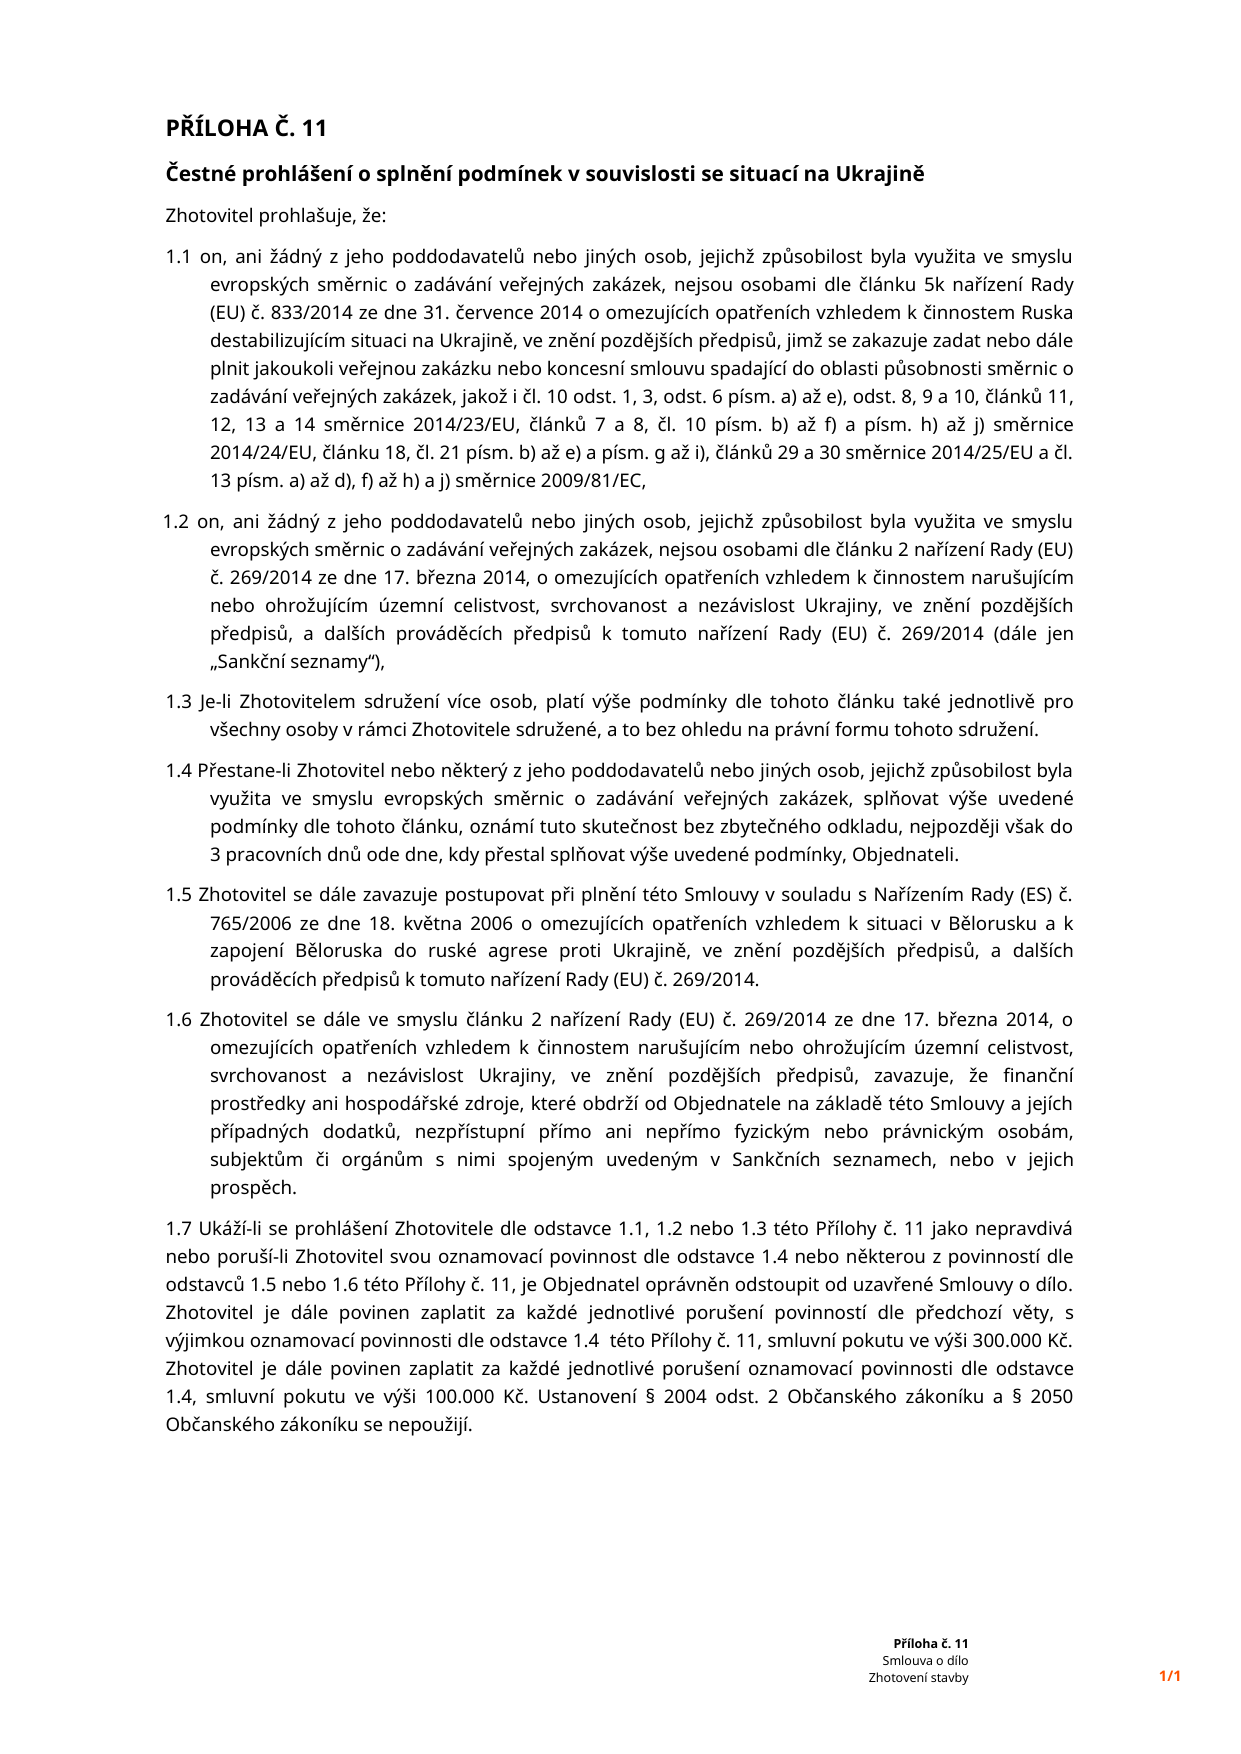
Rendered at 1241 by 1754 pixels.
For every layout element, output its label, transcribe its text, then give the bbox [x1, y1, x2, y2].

text 1.7 Ukáží-li se prohlášení Zhotovitele dle odstavce 1.1, 1.2 nebo 1.3 této Přílohy č. 11 jako nepravdivá nebo poruší-li Zhotovitel svou oznamovací povinnost dle odstavce 1.4 nebo některou z povinností dle odstavců 1.5 nebo 1.6 této Přílohy č. 11, je Objednatel oprávněn odstoupit od uzavřené Smlouvy o dílo. Zhotovitel je dále povinen zaplatit za každé jednotlivé porušení povinností dle předchozí věty, s výjimkou oznamovací povinnosti dle odstavce 1.4 této Přílohy č. 11, smluvní pokutu ve výši 300.000 Kč. Zhotovitel je dále povinen zaplatit za každé jednotlivé porušení oznamovací povinnosti dle odstavce 1.4, smluvní pokutu ve výši 100.000 Kč. Ustanovení § 2004 odst. 2 Občanského zákoníku a § 2050 Občanského zákoníku se nepoužijí. [165, 1215, 1075, 1437]
list 1.4 Přestane-li Zhotovitel nebo některý z jeho poddodavatelů nebo jiných osob, jejichž způsobilost byla využita ve smyslu evropských směrnic o zadávání veřejných zakázek, splňovat výše uvedené podmínky dle tohoto článku, oznámí tuto skutečnost bez zbytečného odkladu, nejpozději však do 3 pracovních dnů ode dne, kdy přestal splňovat výše uvedené podmínky, Objednateli. [165, 757, 1075, 867]
list Zhotovitel prohlašuje, že: [165, 203, 1075, 228]
list 1.3 Je-li Zhotovitelem sdružení více osob, platí výše podmínky dle tohoto článku také jednotlivě pro všechny osoby v rámci Zhotovitele sdružené, a to bez ohledu na právní formu tohoto sdružení. [165, 689, 1075, 742]
list 1.1 on, ani žádný z jeho poddodavatelů nebo jiných osob, jejichž způsobilost byla využita ve smyslu evropských směrnic o zadávání veřejných zakázek, nejsou osobami dle článku 5k nařízení Rady (EU) č. 833/2014 ze dne 31. července 2014 o omezujících opatřeních vzhledem k činnostem Ruska destabilizujícím situaci na Ukrajině, ve znění pozdějších předpisů, jimž se zakazuje zadat nebo dále plnit jakoukoli veřejnou zakázku nebo koncesní smlouvu spadající do oblasti působnosti směrnic o zadávání veřejných zakázek, jakož i čl. 10 odst. 1, 3, odst. 6 písm. a) až e), odst. 8, 9 a 10, článků 11, 12, 13 a 14 směrnice 2014/23/EU, článků 7 a 8, čl. 10 písm. b) až f) a písm. h) až j) směrnice 2014/24/EU, článku 18, čl. 21 písm. b) až e) a písm. g až i), článků 29 a 30 směrnice 2014/25/EU a čl. 13 písm. a) až d), f) až h) a j) směrnice 2009/81/EC, [165, 243, 1075, 493]
list 1.2 on, ani žádný z jeho poddodavatelů nebo jiných osob, jejichž způsobilost byla využita ve smyslu evropských směrnic o zadávání veřejných zakázek, nejsou osobami dle článku 2 nařízení Rady (EU) č. 269/2014 ze dne 17. března 2014, o omezujících opatřeních vzhledem k činnostem narušujícím nebo ohrožujícím územní celistvost, svrchovanost a nezávislost Ukrajiny, ve znění pozdějších předpisů, a dalších prováděcích předpisů k tomuto nařízení Rady (EU) č. 269/2014 (dále jen „Sankční seznamy“), [162, 508, 1075, 674]
text Čestné prohlášení o splnění podmínek v souvislosti se situací na Ukrajině [165, 159, 1075, 187]
text Příloha Č. 11 [165, 112, 1075, 143]
list 1.6 Zhotovitel se dále ve smyslu článku 2 nařízení Rady (EU) č. 269/2014 ze dne 17. března 2014, o omezujících opatřeních vzhledem k činnostem narušujícím nebo ohrožujícím územní celistvost, svrchovanost a nezávislost Ukrajiny, ve znění pozdějších předpisů, zavazuje, že finanční prostředky ani hospodářské zdroje, které obdrží od Objednatele na základě této Smlouvy a jejích případných dodatků, nezpřístupní přímo ani nepřímo fyzickým nebo právnickým osobám, subjektům či orgánům s nimi spojeným uvedeným v Sankčních seznamech, nebo v jejich prospěch. [165, 1006, 1075, 1200]
list 1.5 Zhotovitel se dále zavazuje postupovat při plnění této Smlouvy v souladu s Nařízením Rady (ES) č. 765/2006 ze dne 18. května 2006 o omezujících opatřeních vzhledem k situaci v Bělorusku a k zapojení Běloruska do ruské agrese proti Ukrajině, ve znění pozdějších předpisů, a dalších prováděcích předpisů k tomuto nařízení Rady (EU) č. 269/2014. [165, 882, 1075, 991]
